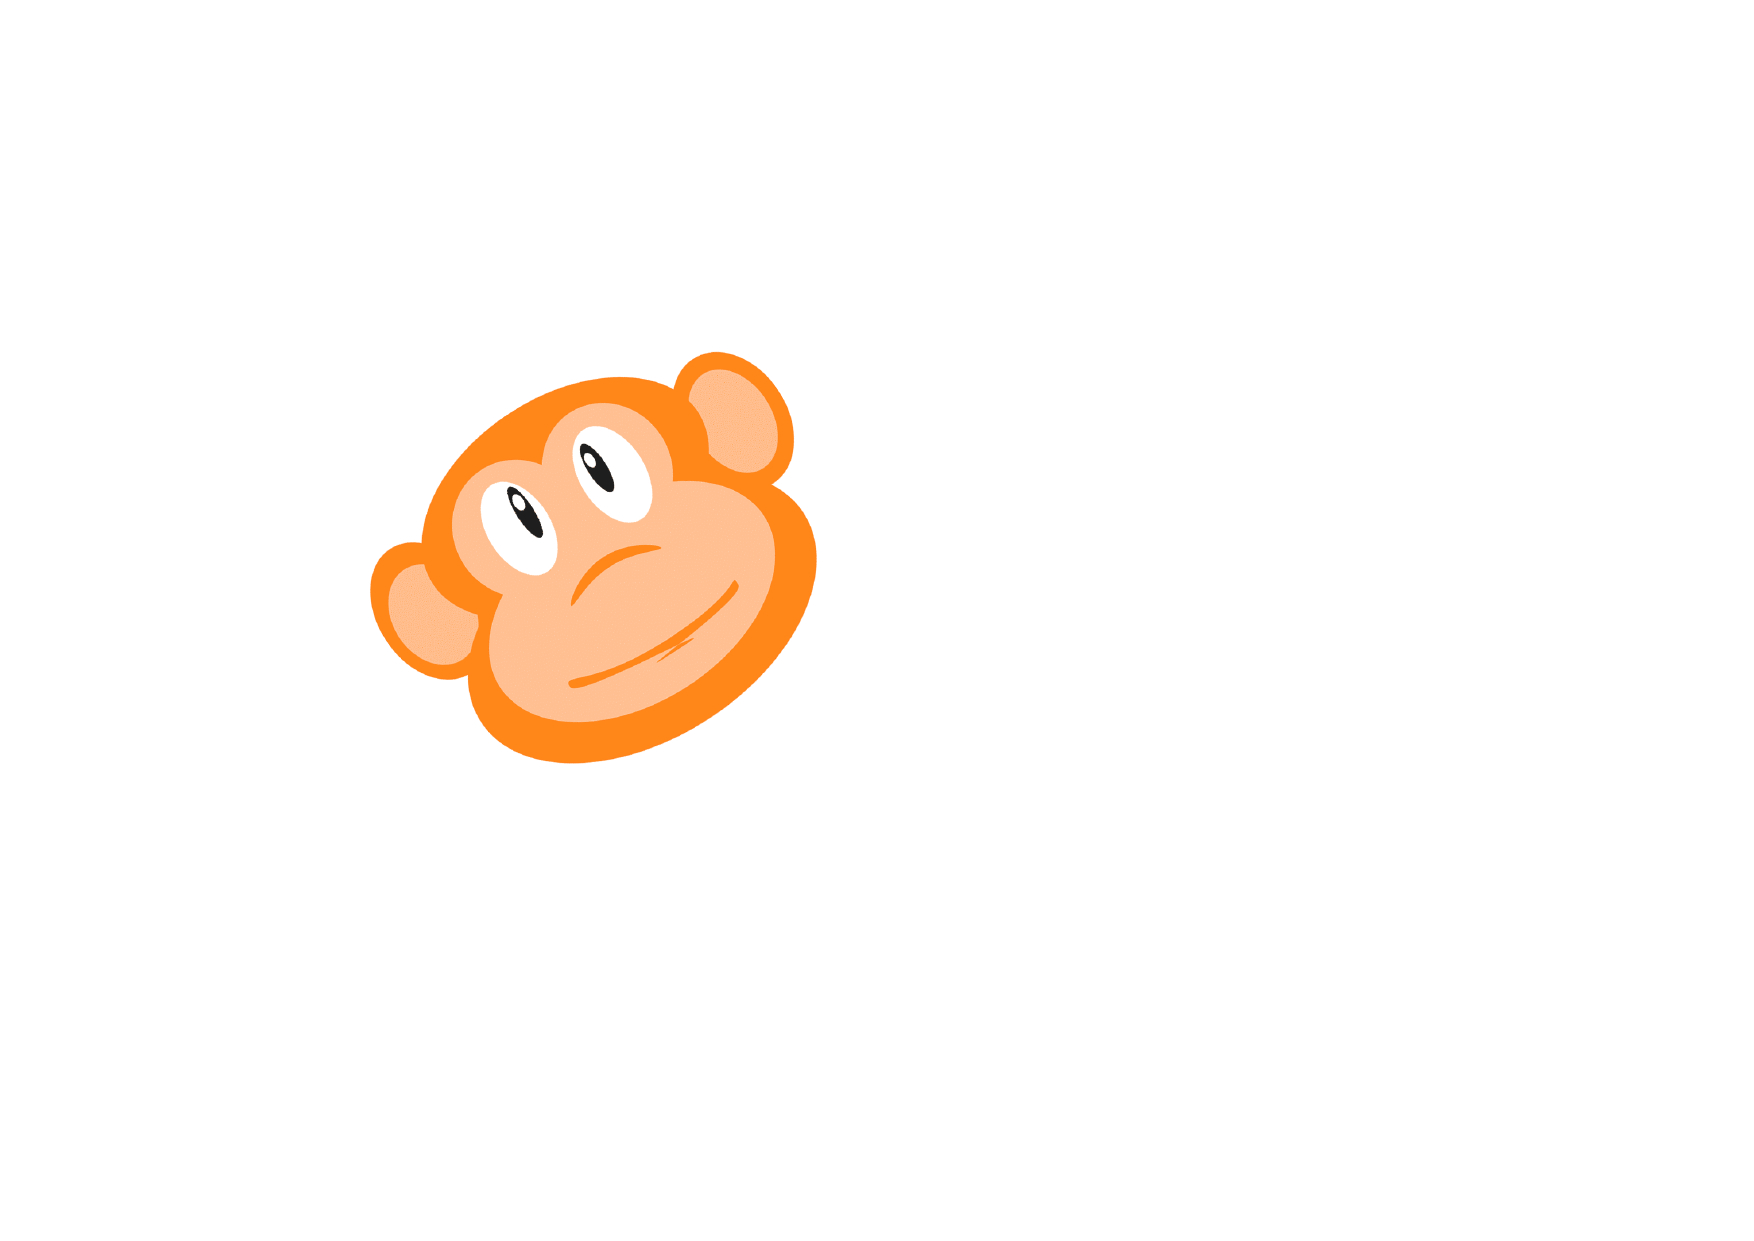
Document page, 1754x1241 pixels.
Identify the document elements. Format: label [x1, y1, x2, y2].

picture [320, 284, 906, 842]
